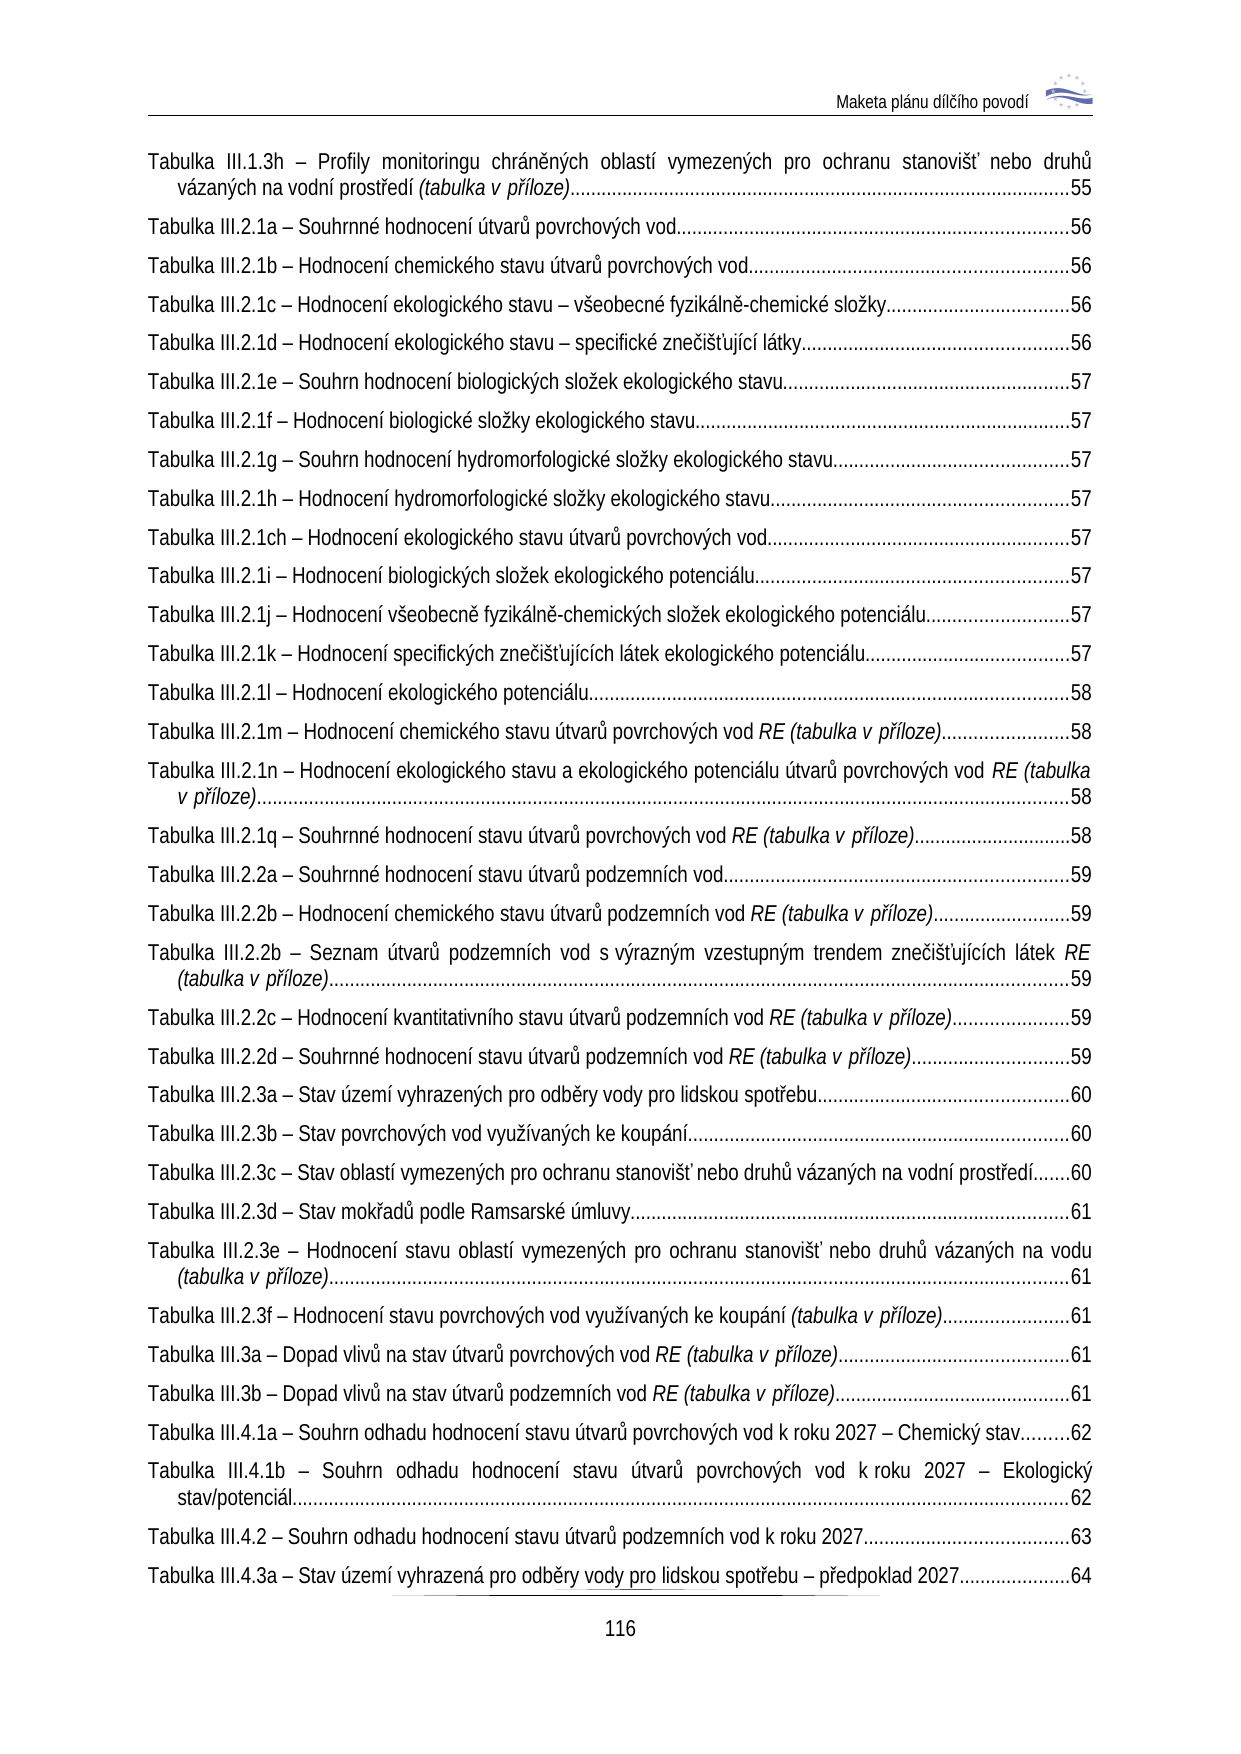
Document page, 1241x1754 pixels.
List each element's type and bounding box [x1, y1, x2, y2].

picture [1045, 73, 1093, 109]
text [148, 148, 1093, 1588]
